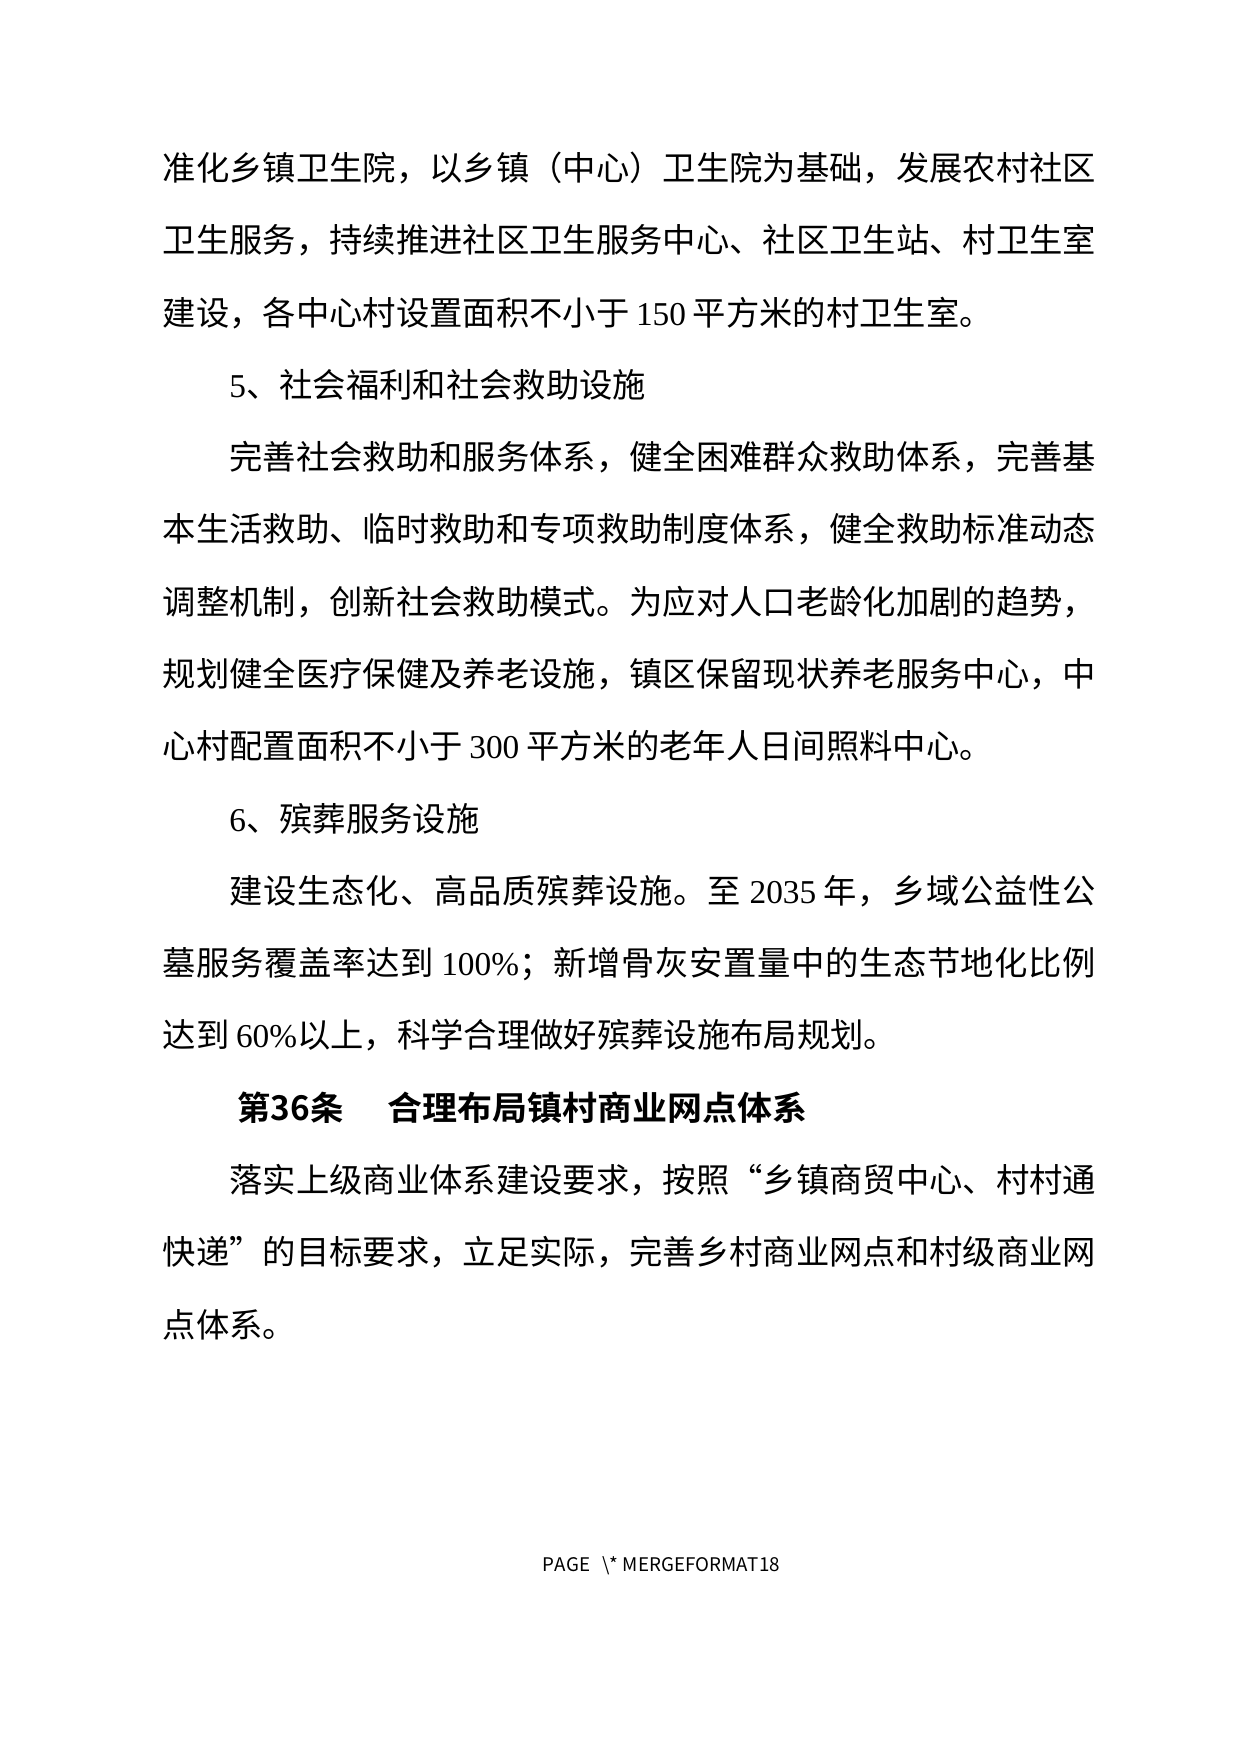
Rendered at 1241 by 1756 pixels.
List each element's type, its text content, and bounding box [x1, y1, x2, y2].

text 5、社会福利和社会救助设施 [162, 358, 1096, 407]
text 合理布局镇村商业网点体系 [162, 1081, 1085, 1130]
text 完善社会救助和服务体系，健全困难群众救助体系，完善基本生活救助、临时救助和专项救助制度体系，健全救助标准动态调整机制，创新社会救助模式。为应对人口老龄化加剧的趋势，规划健全医疗保健及养老设施，镇区保留现状养老服务中心，中心村配置面积不小于300平方米的老年人日间照料中心。 [162, 431, 1096, 768]
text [162, 142, 1096, 334]
text 6、殡葬服务设施 [162, 792, 1096, 841]
text 建设生态化、高品质殡葬设施。至2035年，乡域公益性公墓服务覆盖率达到100%；新增骨灰安置量中的生态节地化比例达到60%以上，科学合理做好殡葬设施布局规划。 [162, 864, 1096, 1057]
text 落实上级商业体系建设要求，按照“乡镇商贸中心、村村通快递”的目标要求，立足实际，完善乡村商业网点和村级商业网点体系。 [162, 1154, 1096, 1347]
